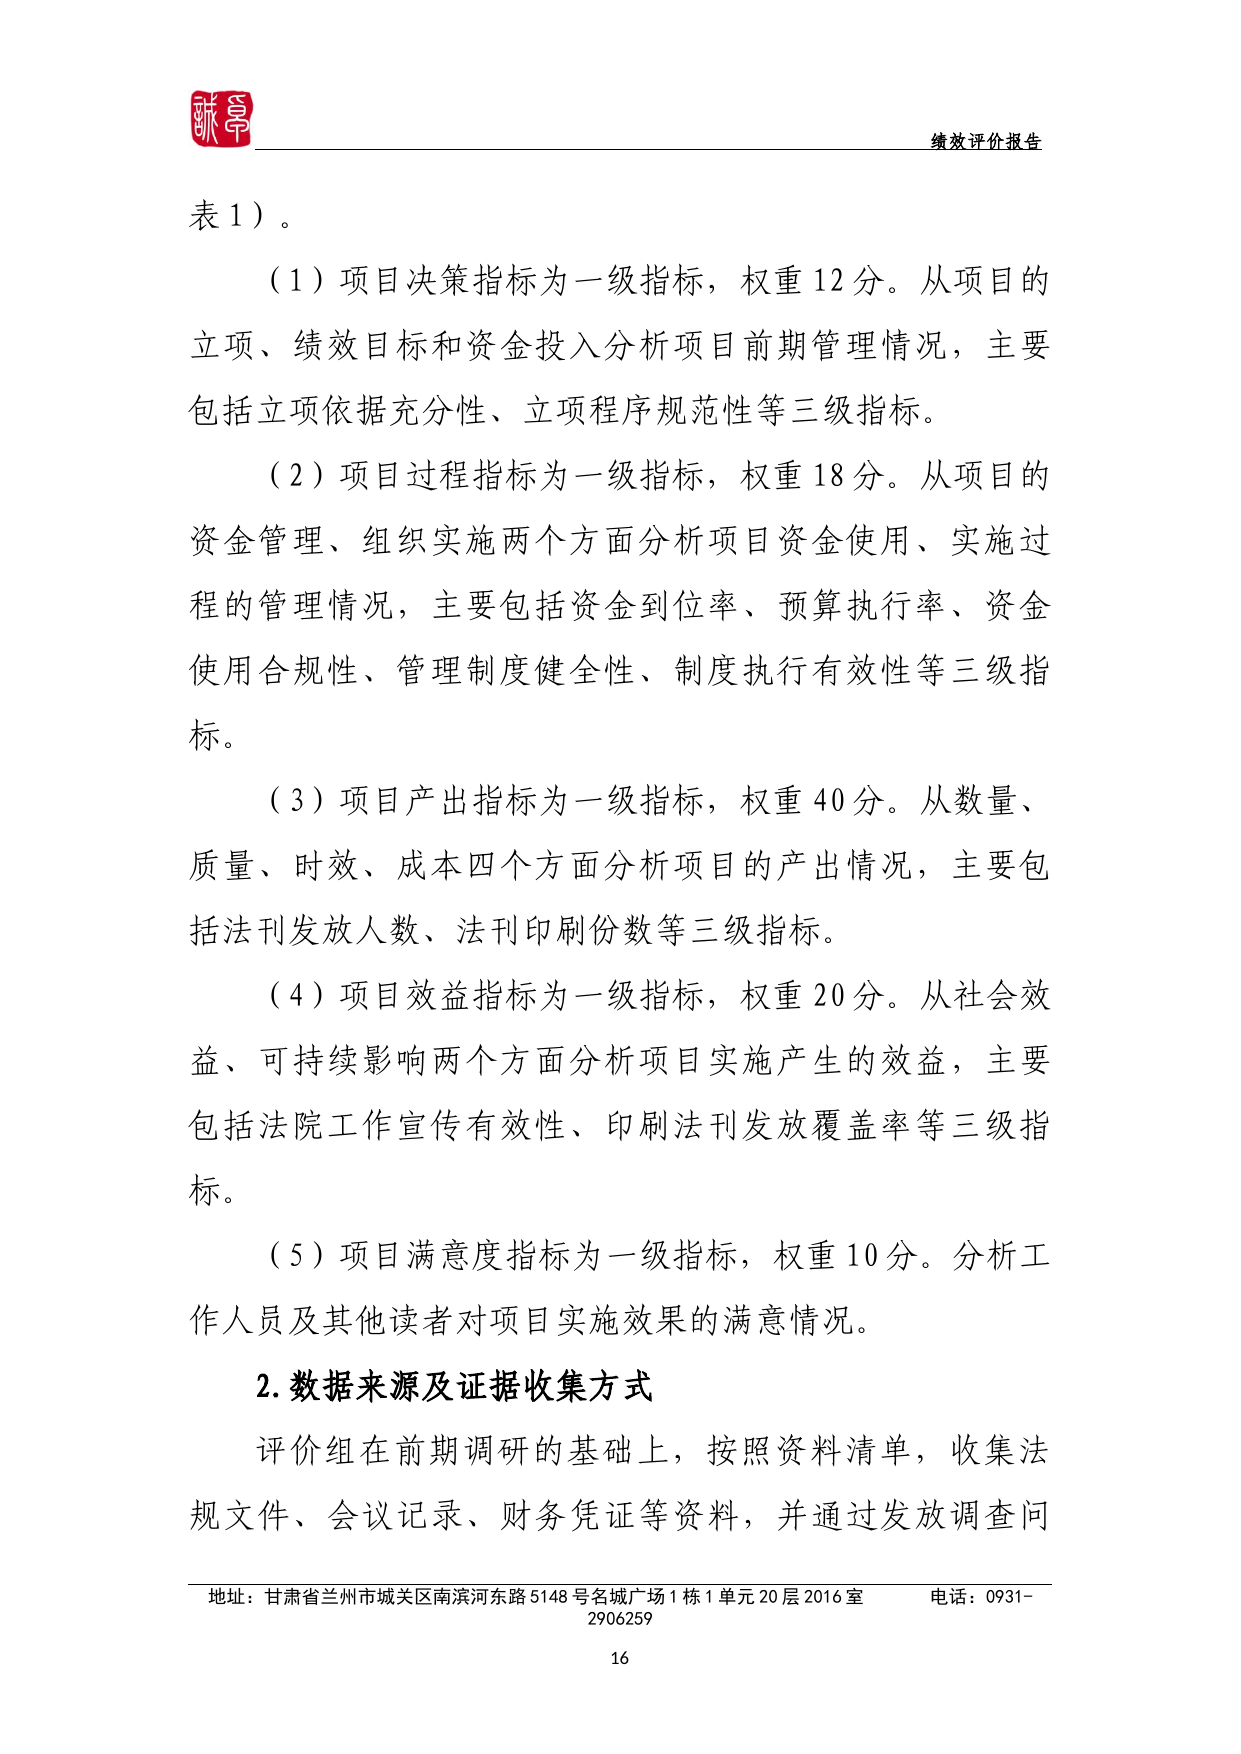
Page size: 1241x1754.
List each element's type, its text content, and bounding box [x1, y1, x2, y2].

text （1）项目决策指标为一级指标，权重12分。从项目的立项、绩效目标和资金投入分析项目前期管理情况，主要包括立项依据充分性、立项程序规范性等三级指标。 [188, 246, 1052, 441]
text 项目评价指标划分为三级，综合评价一级指标包括项目决策指标、过程指标、产出指标、效益指标、满意度指标。二、三级评价指标根据项目实际情况制定了可量化、可操作的细化绩效目标，指标分值根据项目指标重要程度、项目实施阶段等因素综合确定（项目评价指标体系详见附表1）。 [188, 181, 1052, 246]
text （3）项目产出指标为一级指标，权重40分。从数量、质量、时效、成本四个方面分析项目的产出情况，主要包括法刊发放人数、法刊印刷份数等三级指标。 [188, 766, 1052, 961]
text （5）项目满意度指标为一级指标，权重10分。分析工作人员及其他读者对项目实施效果的满意情况。 [188, 1221, 1052, 1351]
text （4）项目效益指标为一级指标，权重20分。从社会效益、可持续影响两个方面分析项目实施产生的效益，主要包括法院工作宣传有效性、印刷法刊发放覆盖率等三级指标。 [188, 961, 1052, 1221]
text 2.数据来源及证据收集方式 [188, 1351, 1052, 1416]
text （2）项目过程指标为一级指标，权重18分。从项目的资金管理、组织实施两个方面分析项目资金使用、实施过程的管理情况，主要包括资金到位率、预算执行率、资金使用合规性、管理制度健全性、制度执行有效性等三级指标。 [188, 441, 1052, 766]
text 评价组在前期调研的基础上，按照资料清单，收集法规文件、会议记录、财务凭证等资料，并通过发放调查问卷等方式收集佐证材料证据，全面考察项目执行情况。 [188, 1416, 1052, 1546]
picture [187, 90, 255, 148]
